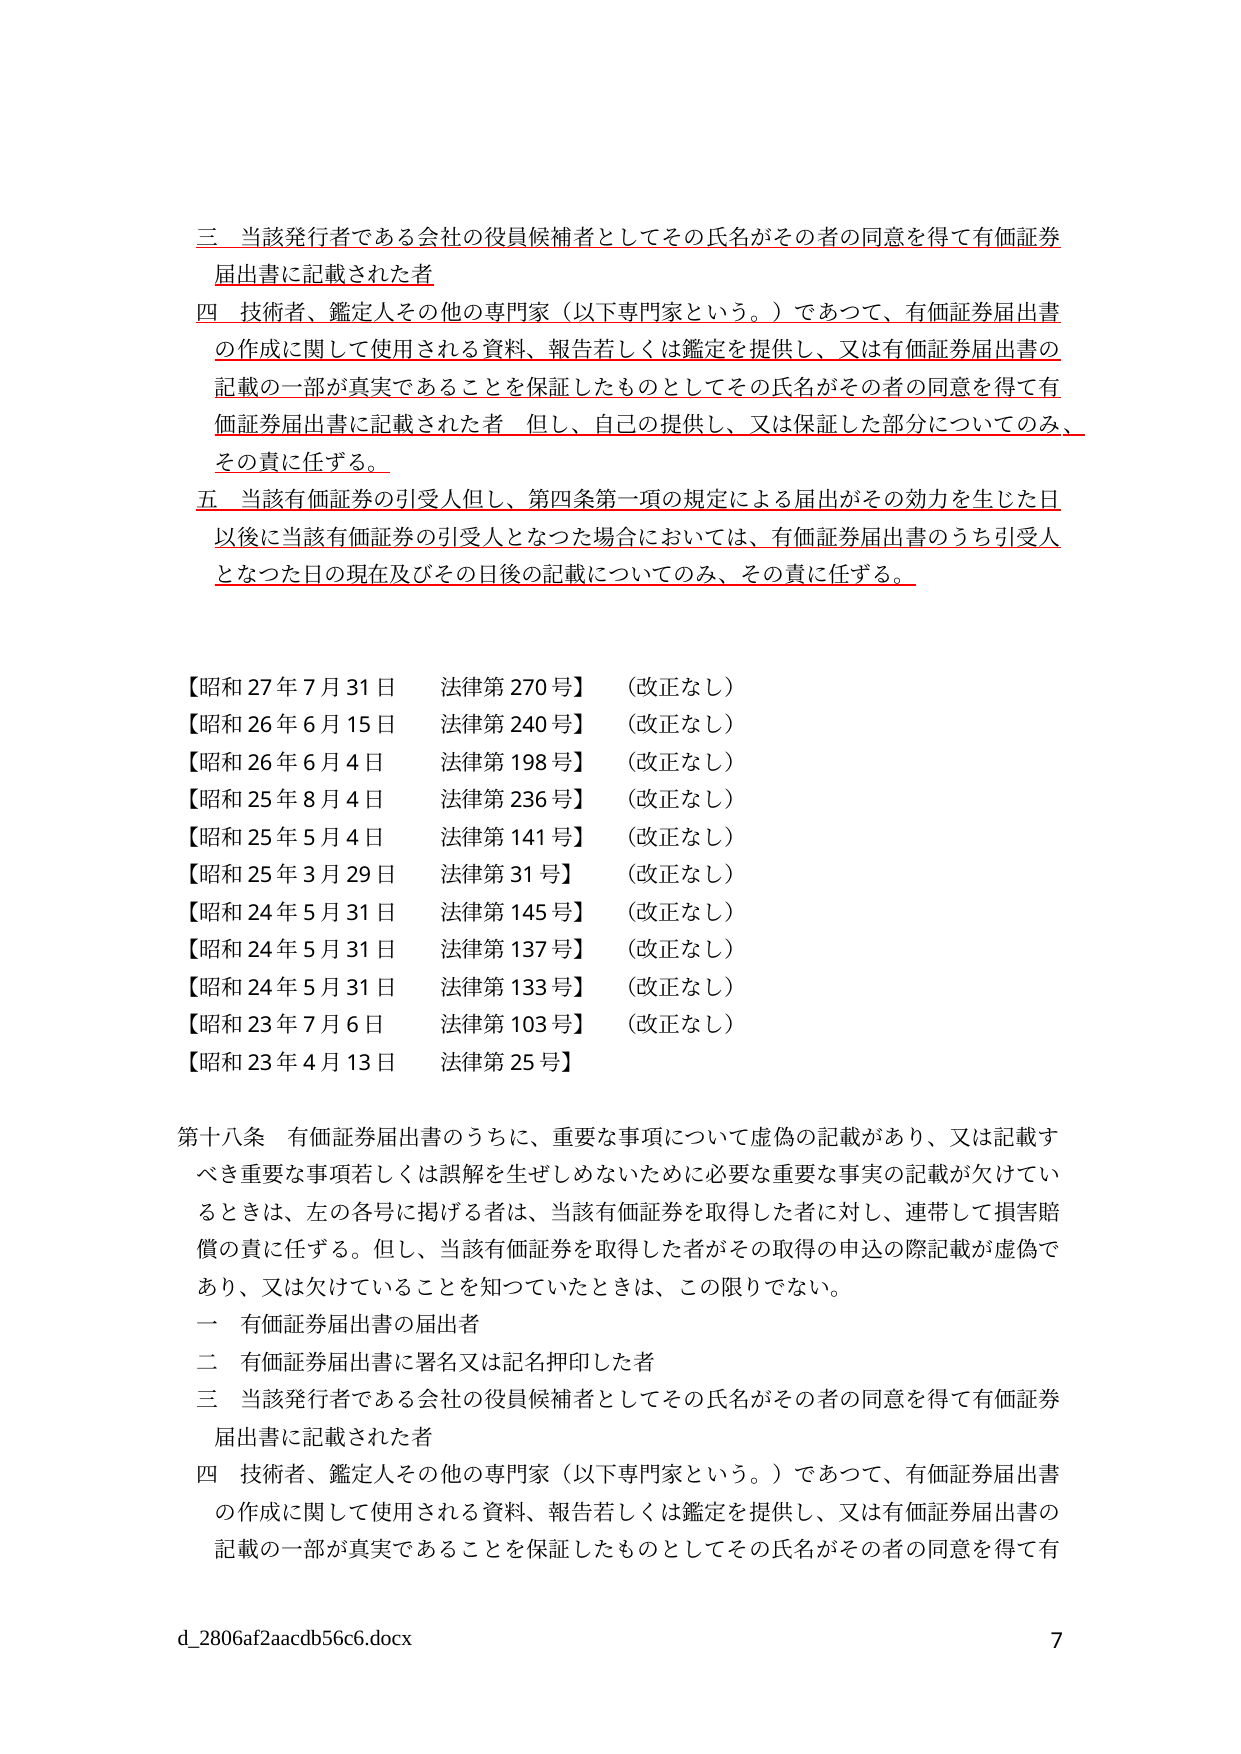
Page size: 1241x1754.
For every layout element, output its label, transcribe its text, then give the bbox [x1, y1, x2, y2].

text 【昭和24年5月31日 法律第133号】 （改正なし） [177, 967, 1063, 1004]
text 【昭和26年6月4日 法律第198号】 （改正なし） [177, 742, 1063, 779]
text 【昭和24年5月31日 法律第145号】 （改正なし） [177, 892, 1063, 929]
text 三 当該発行者である会社の役員候補者としてその氏名がその者の同意を得て有価証券届出書に記載された者 [196, 1379, 1063, 1454]
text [196, 1454, 1063, 1567]
text 一 有価証券届出書の届出者 [196, 1304, 1063, 1342]
text 【昭和25年8月4日 法律第236号】 （改正なし） [177, 779, 1063, 817]
text 【昭和25年5月4日 法律第141号】 （改正なし） [177, 817, 1063, 854]
text 【昭和23年7月6日 法律第103号】 （改正なし） [177, 1004, 1063, 1042]
text 五 当該有価証券の引受人但し、第四条第一項の規定による届出がその効力を生じた日以後に当該有価証券の引受人となつた場合においては、有価証券届出書のうち引受人となつた日の現在及びその日後の記載についてのみ、その責に任ずる。 [196, 479, 1063, 592]
text 【昭和24年5月31日 法律第137号】 （改正なし） [177, 929, 1063, 967]
text 二 有価証券届出書に署名又は記名押印した者 [196, 1342, 1063, 1379]
text 【昭和23年4月13日 法律第25号】 [177, 1042, 1063, 1079]
text 第十八条 有価証券届出書のうちに、重要な事項について虚偽の記載があり、又は記載すべき重要な事項若しくは誤解を生ぜしめないために必要な重要な事実の記載が欠けているときは、左の各号に掲げる者は、当該有価証券を取得した者に対し、連帯して損害賠償の責に任ずる。但し、当該有価証券を取得した者がその取得の申込の際記載が虚偽であり、又は欠けていることを知つていたときは、この限りでない。 [177, 1117, 1063, 1304]
text 【昭和27年7月31日 法律第270号】 （改正なし） [177, 667, 1063, 704]
text 三 当該発行者である会社の役員候補者としてその氏名がその者の同意を得て有価証券届出書に記載された者 [196, 217, 1063, 292]
text 【昭和26年6月15日 法律第240号】 （改正なし） [177, 704, 1063, 742]
text 【昭和25年3月29日 法律第31号】 （改正なし） [177, 854, 1063, 892]
